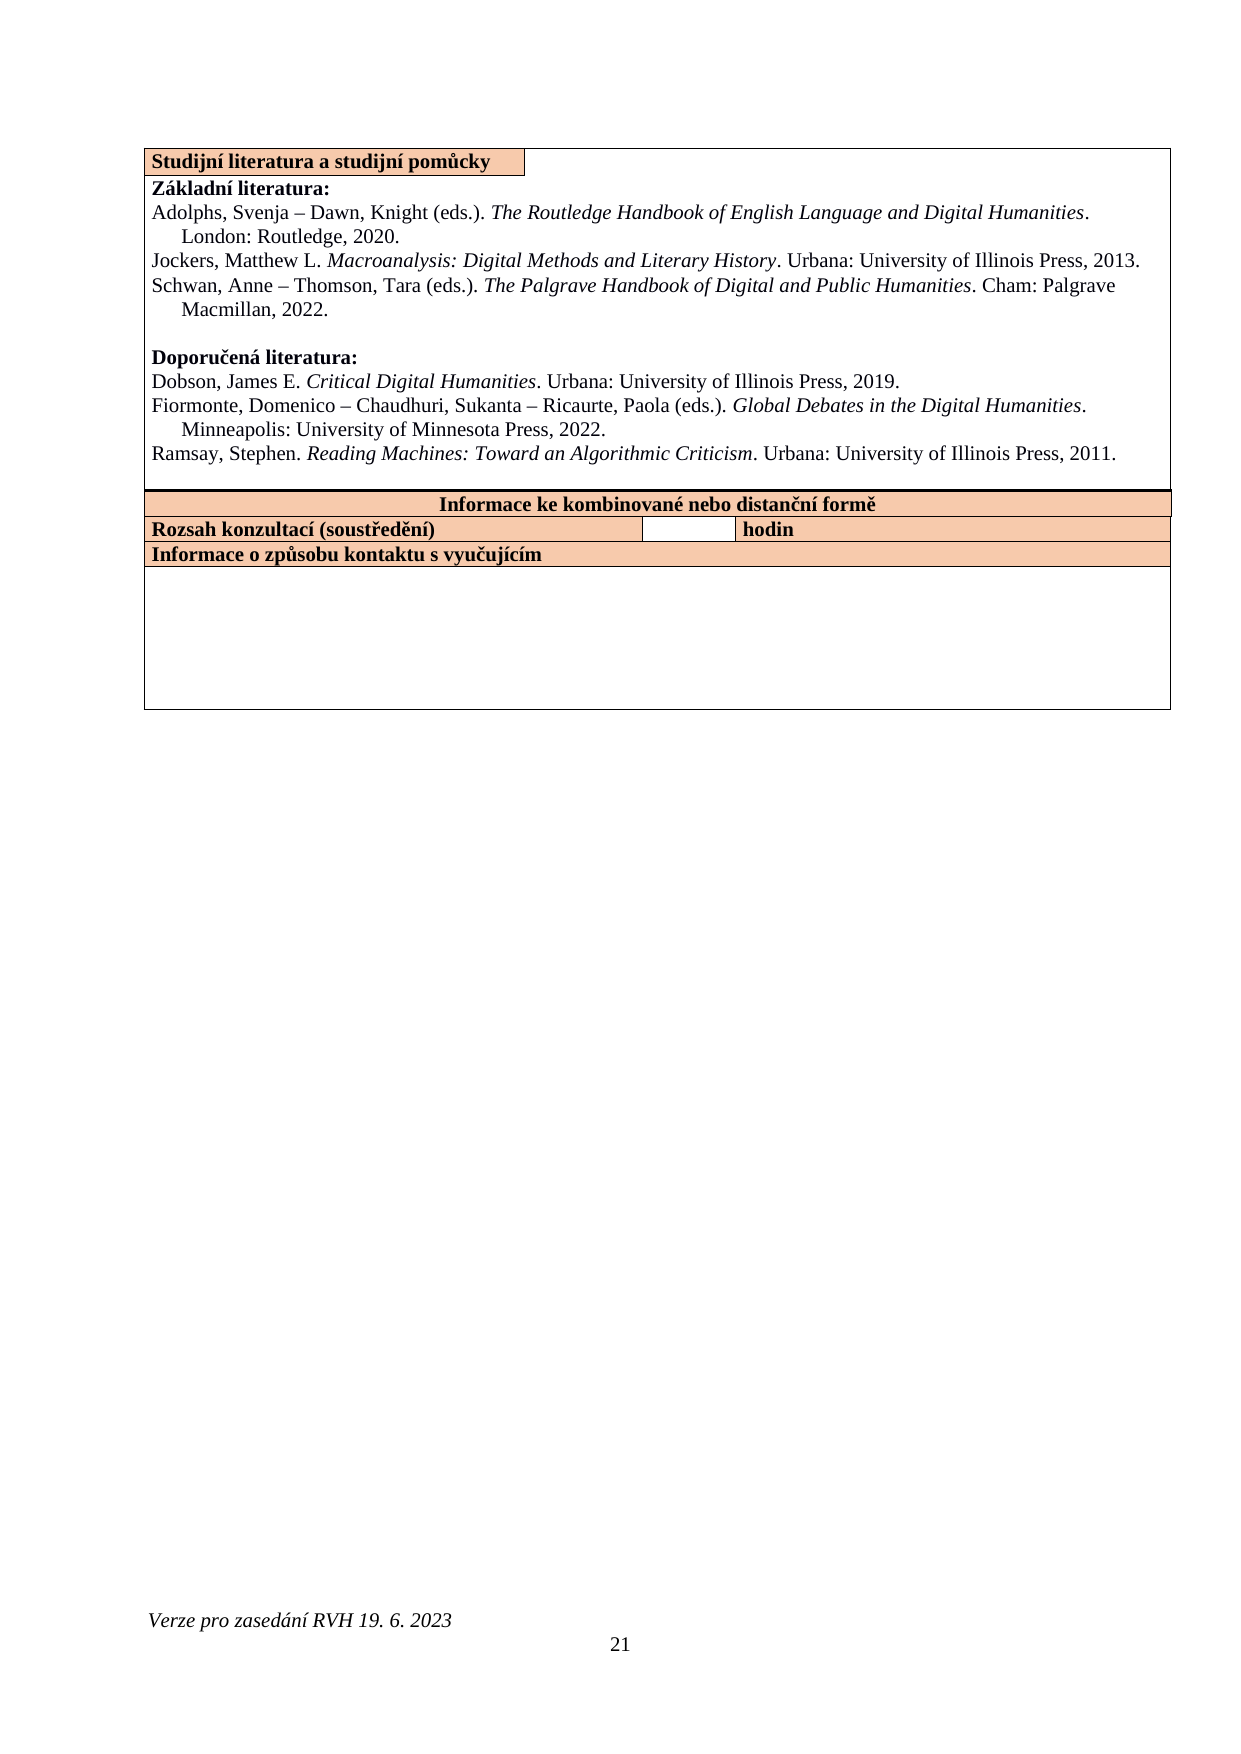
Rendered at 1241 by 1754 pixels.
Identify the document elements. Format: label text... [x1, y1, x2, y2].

table_header [525, 149, 1170, 175]
table_cell Informace ke kombinované nebo distanční formě [145, 492, 1171, 516]
table_header Studijní literatura a studijní pomůcky [145, 149, 524, 175]
table_cell Základní literatura: Adolphs, Svenja – Dawn, Knight (eds.). The Routledge Handbook of English Language and Digital Humanities. London: Routledge, 2020. Jockers, Matthew L. Macroanalysis: Digital Methods and Literary History. Urbana: University of Illinois Press, 2013. Schwan, Anne – Thomson, Tara (eds.). The Palgrave Handbook of Digital and Public Humanities. Cham: Palgrave Macmillan, 2022. Doporučená literatura: Dobson, James E. Critical Digital Humanities. Urbana: University of Illinois Press, 2019. Fiormonte, Domenico – Chaudhuri, Sukanta – Ricaurte, Paola (eds.). Global Debates in the Digital Humanities. Minneapolis: University of Minnesota Press, 2022. Ramsay, Stephen. Reading Machines: Toward an Algorithmic Criticism. Urbana: University of Illinois Press, 2011. [145, 175, 1170, 489]
table_cell Informace o způsobu kontaktu s vyučujícím [145, 542, 1170, 566]
table_cell Rozsah konzultací (soustředění) [145, 517, 642, 541]
table_cell [643, 517, 735, 541]
table_cell hodin [736, 517, 1170, 541]
table_cell [145, 567, 1170, 709]
